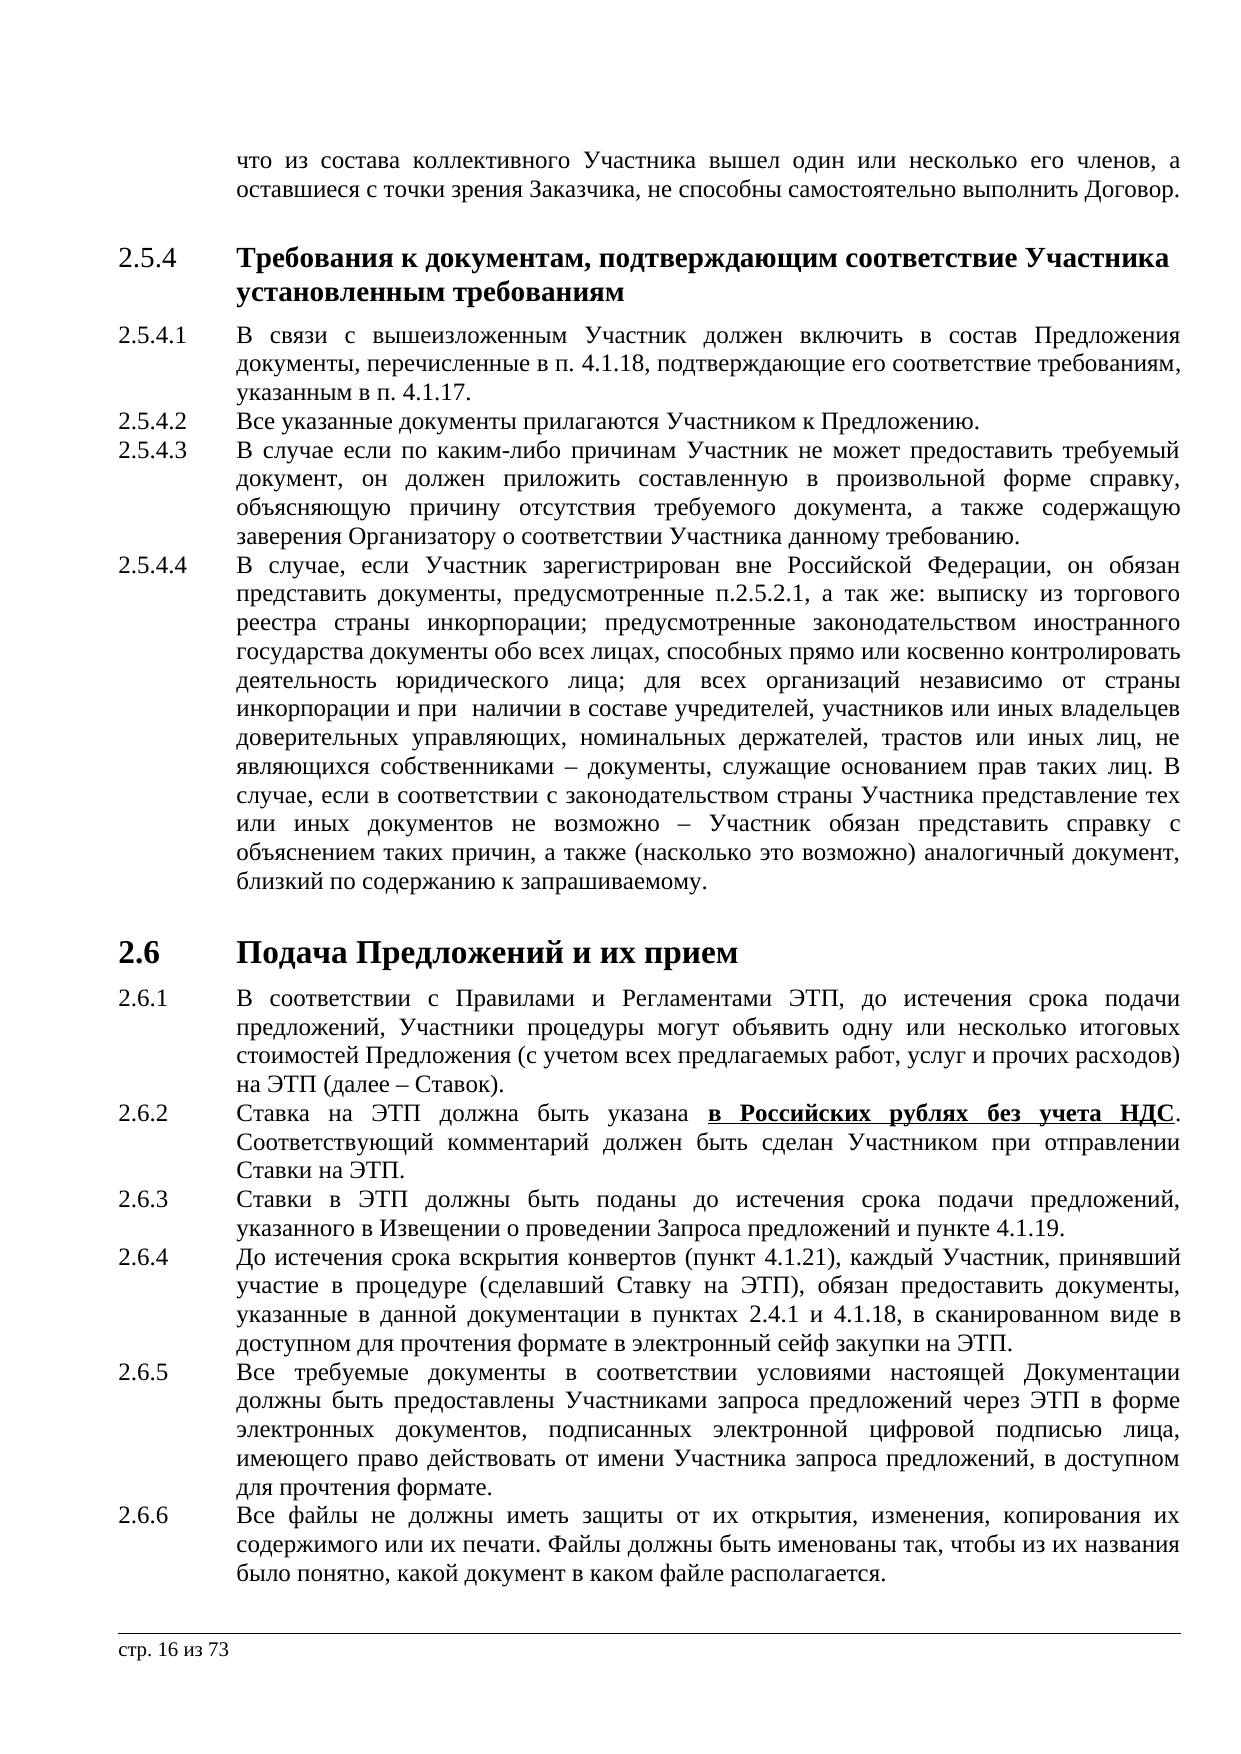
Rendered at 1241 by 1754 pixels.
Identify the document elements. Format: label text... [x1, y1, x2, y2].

list Все указанные документы прилагаются Участником к Предложению. [118, 406, 1181, 435]
text До истечения срока вскрытия конвертов (пункт 4.1.21), каждый Участник, принявший участие в процедуре (сделавший Ставку на ЭТП), обязан предоставить документы, указанные в данной документации в пунктах 2.4.1 и 4.1.18, в сканированном виде в доступном для прочтения формате в электронный сейф закупки на ЭТП. [118, 1242, 1181, 1357]
text Ставки в ЭТП должны быть поданы до истечения срока подачи предложений, указанного в Извещении о проведении Запроса предложений и пункте 4.1.19. [118, 1184, 1181, 1242]
text Все требуемые документы в соответствии условиями настоящей Документации должны быть предоставлены Участниками запроса предложений через ЭТП в форме электронных документов, подписанных электронной цифровой подписью лица, имеющего право действовать от имени Участника запроса предложений, в доступном для прочтения формате. [118, 1357, 1181, 1501]
list Требования к документам, подтверждающим соответствие Участника установленным требованиям [118, 240, 1181, 307]
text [118, 145, 1181, 203]
list В случае, если Участник зарегистрирован вне Российской Федерации, он обязан представить документы, предусмотренные п.2.5.2.1, а так же: выписку из торгового реестра страны инкорпорации; предусмотренные законодательством иностранного государства документы обо всех лицах, способных прямо или косвенно контролировать деятельность юридического лица; для всех организаций независимо от страны инкорпорации и при наличии в составе учредителей, участников или иных владельцев доверительных управляющих, номинальных держателей, трастов или иных лиц, не являющихся собственниками – документы, служащие основанием прав таких лиц. В случае, если в соответствии с законодательством страны Участника представление тех или иных документов не возможно – Участник обязан представить справку с объяснением таких причин, а также (насколько это возможно) аналогичный документ, близкий по содержанию к запрашиваемому. [118, 550, 1181, 895]
list В связи с вышеизложенным Участник должен включить в состав Предложения документы, перечисленные в п. 4.1.18, подтверждающие его соответствие требованиям, указанным в п. 4.1.17. [118, 320, 1181, 406]
text Все файлы не должны иметь защиты от их открытия, изменения, копирования их содержимого или их печати. Файлы должны быть именованы так, чтобы из их названия было понятно, какой документ в каком файле располагается. [118, 1501, 1181, 1587]
list В случае если по каким-либо причинам Участник не может предоставить требуемый документ, он должен приложить составленную в произвольной форме справку, объясняющую причину отсутствия требуемого документа, а также содержащую заверения Организатору о соответствии Участника данному требованию. [118, 435, 1181, 550]
text Ставка на ЭТП должна быть указана в Российских рублях без учета НДС. Соответствующий комментарий должен быть сделан Участником при отправлении Ставки на ЭТП. [118, 1098, 1181, 1184]
text В соответствии с Правилами и Регламентами ЭТП, до истечения срока подачи предложений, Участники процедуры могут объявить одну или несколько итоговых стоимостей Предложения (с учетом всех предлагаемых работ, услуг и прочих расходов) на ЭТП (далее – Ставок). [118, 983, 1181, 1098]
subtitle Подача Предложений и их прием [118, 932, 1181, 971]
